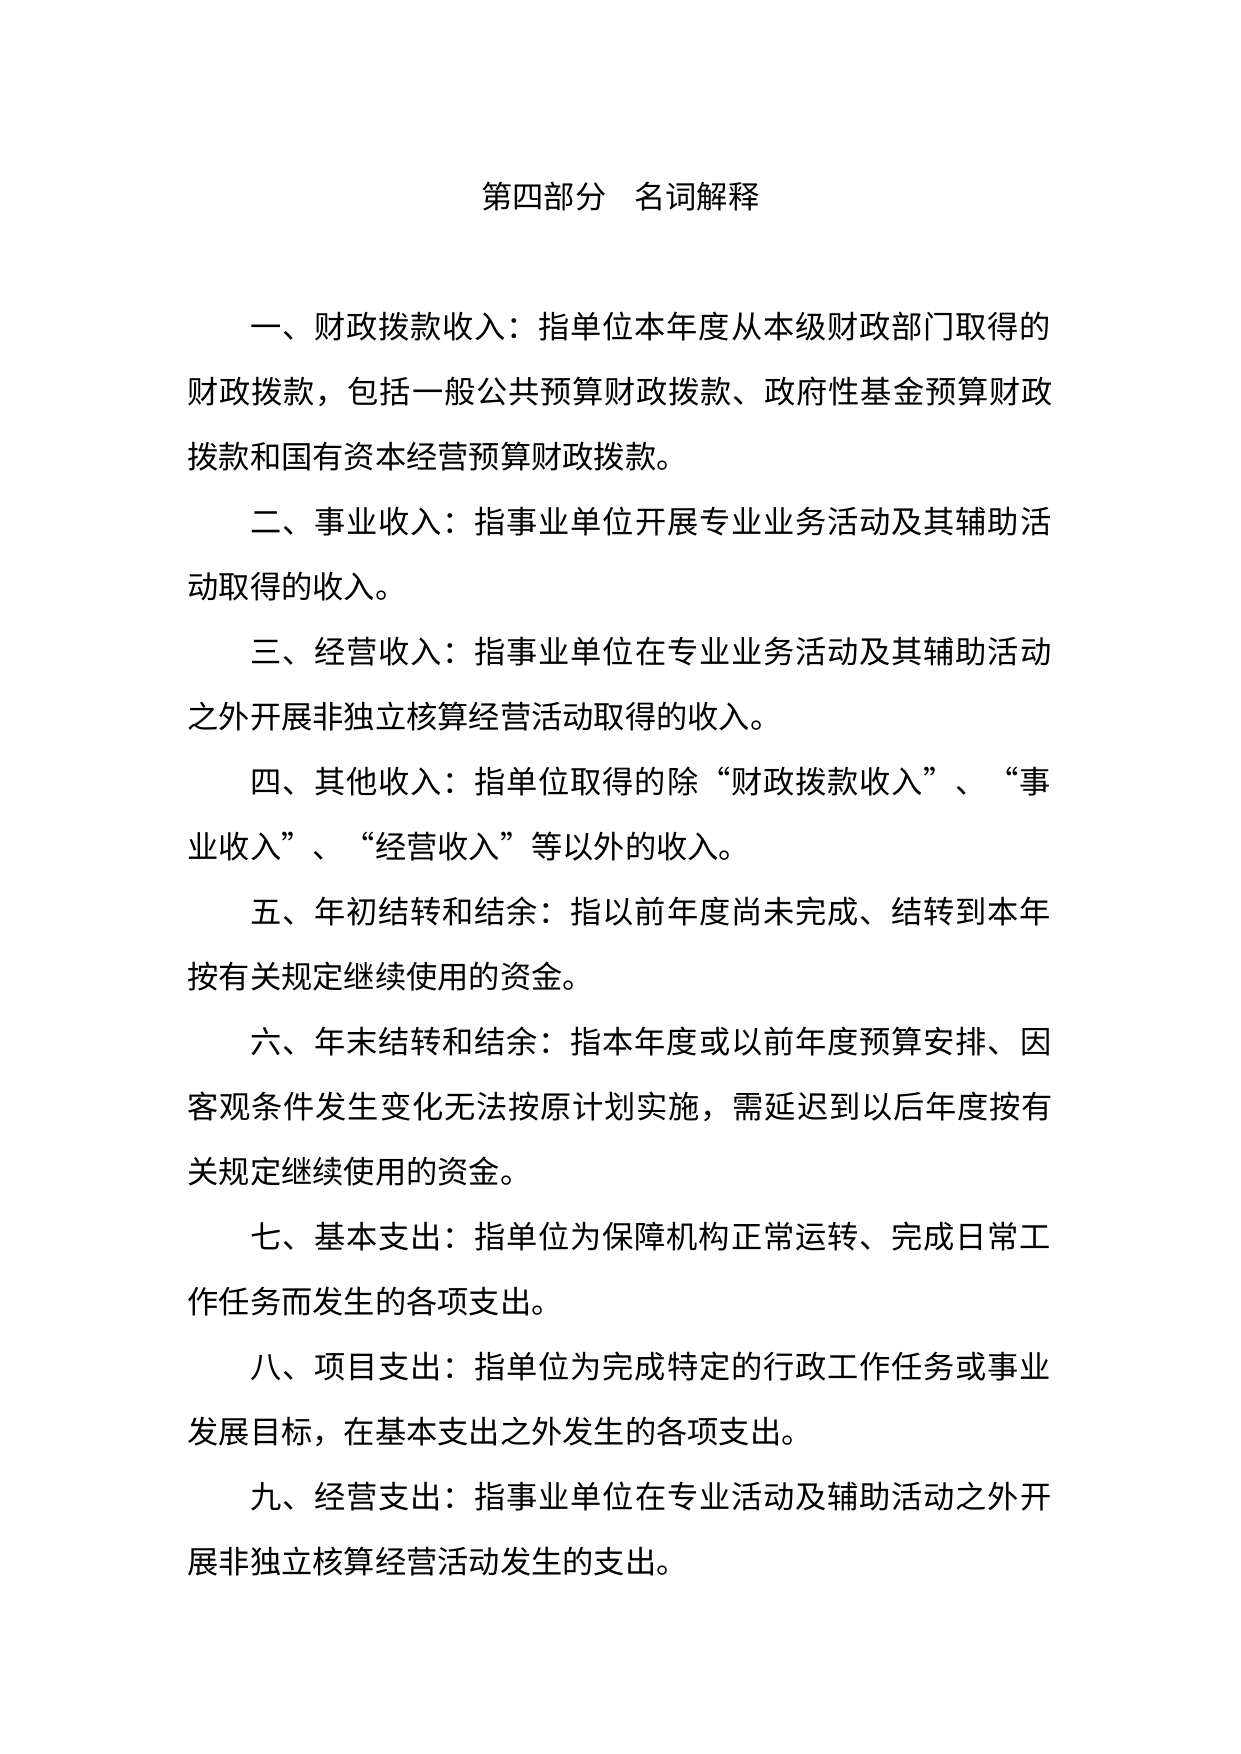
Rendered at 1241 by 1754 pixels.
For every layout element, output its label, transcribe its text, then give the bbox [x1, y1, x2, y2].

text 三、经营收入：指事业单位在专业业务活动及其辅助活动之外开展非独立核算经营活动取得的收入。 [187, 617, 1053, 747]
text 六、年末结转和结余：指本年度或以前年度预算安排、因客观条件发生变化无法按原计划实施，需延迟到以后年度按有关规定继续使用的资金。 [187, 1007, 1053, 1202]
text 五、年初结转和结余：指以前年度尚未完成、结转到本年按有关规定继续使用的资金。 [187, 877, 1053, 1007]
text 二、事业收入：指事业单位开展专业业务活动及其辅助活动取得的收入。 [187, 487, 1053, 617]
text 一、财政拨款收入：指单位本年度从本级财政部门取得的财政拨款，包括一般公共预算财政拨款、政府性基金预算财政拨款和国有资本经营预算财政拨款。 [187, 292, 1053, 487]
text 七、基本支出：指单位为保障机构正常运转、完成日常工作任务而发生的各项支出。 [187, 1202, 1053, 1332]
text 第四部分 名词解释 [187, 162, 1053, 227]
text 八、项目支出：指单位为完成特定的行政工作任务或事业发展目标，在基本支出之外发生的各项支出。 [187, 1332, 1053, 1462]
text 四、其他收入：指单位取得的除“财政拨款收入”、“事业收入”、“经营收入”等以外的收入。 [187, 747, 1053, 877]
text 九、经营支出：指事业单位在专业活动及辅助活动之外开展非独立核算经营活动发生的支出。 [187, 1462, 1053, 1592]
